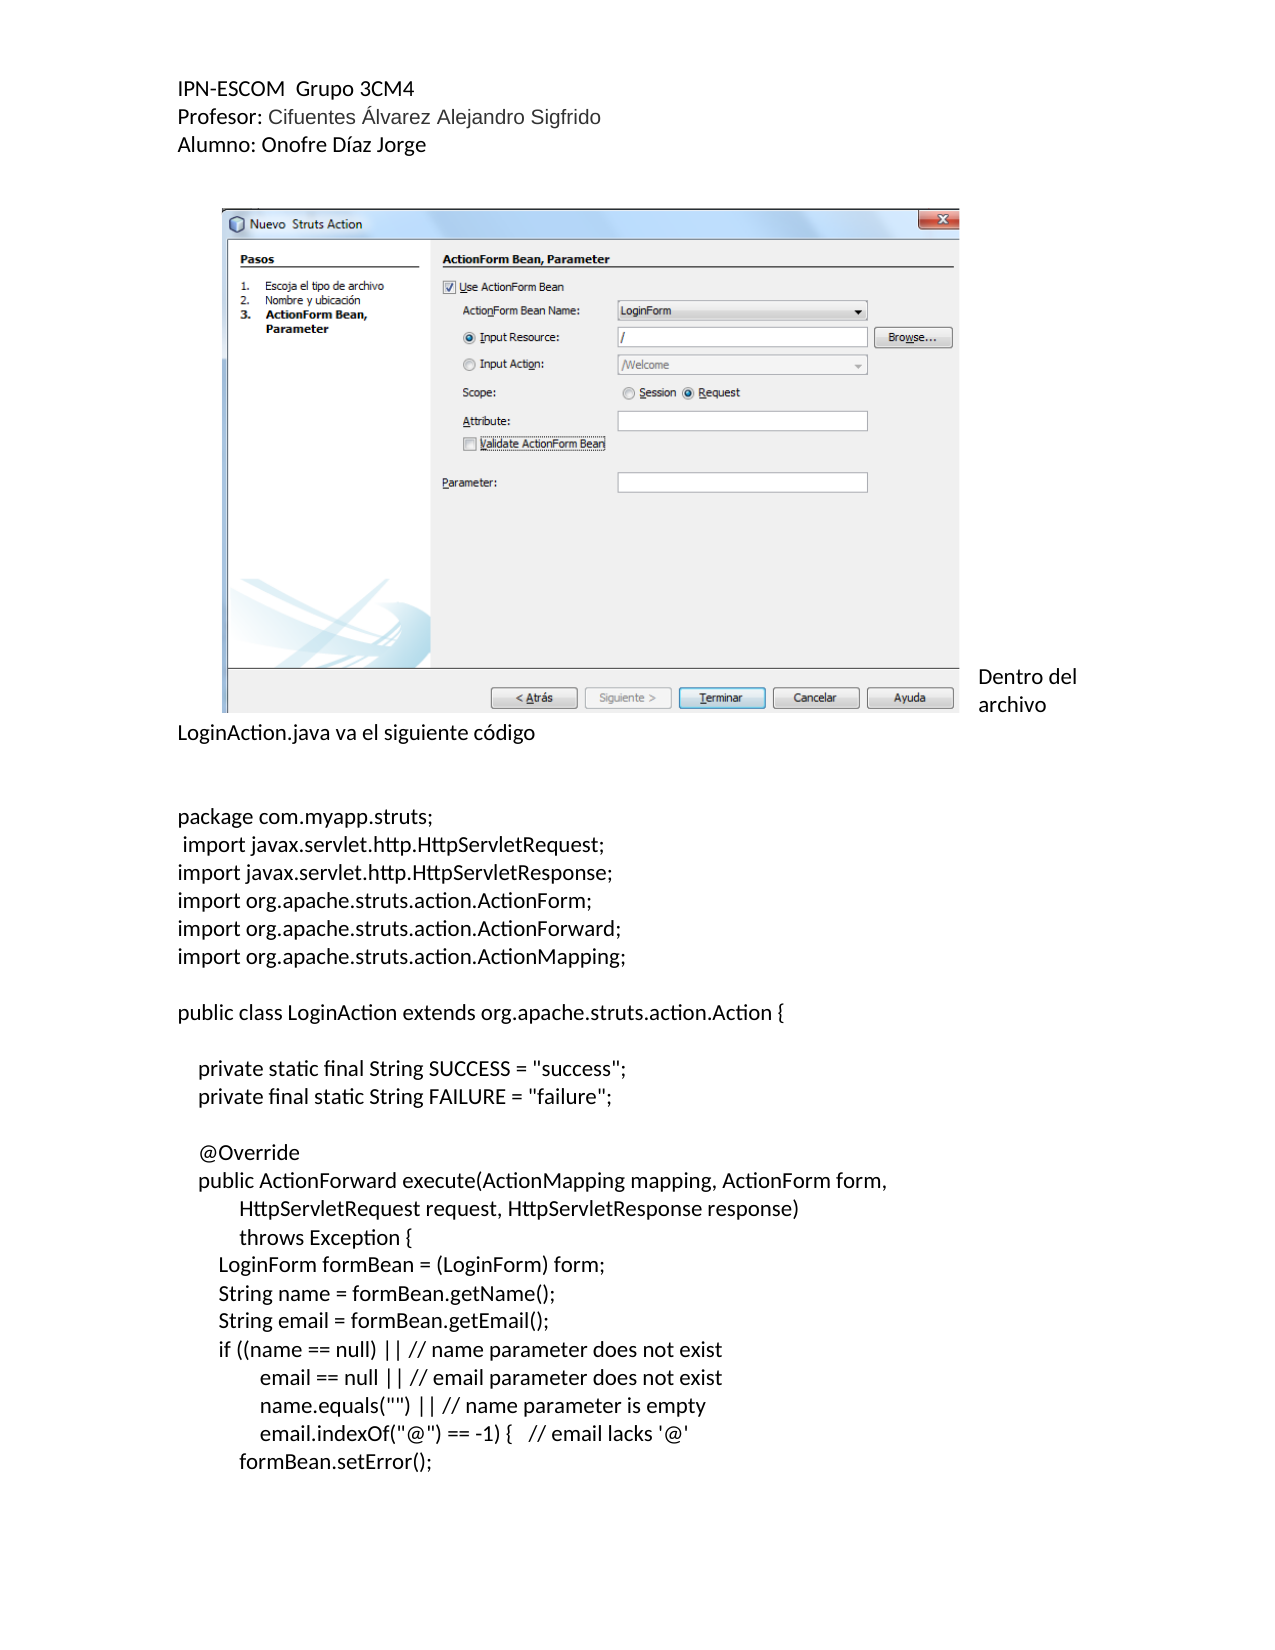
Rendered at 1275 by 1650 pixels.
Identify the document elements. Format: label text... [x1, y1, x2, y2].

text formBean.setError(); [177, 1447, 1098, 1475]
text name.equals("") || // name parameter is empty [177, 1391, 1098, 1419]
text email.indexOf("@") == -1) { // email lacks '@' [177, 1419, 1098, 1447]
text @Override [177, 1138, 1098, 1167]
text private static final String SUCCESS = "success"; [177, 1054, 1098, 1082]
text import javax.servlet.http.HttpServletRequest; [177, 830, 1098, 858]
text public ActionForward execute(ActionMapping mapping, ActionForm form, [177, 1167, 1098, 1194]
text import javax.servlet.http.HttpServletResponse; [177, 858, 1098, 886]
picture [221, 208, 960, 712]
text String name = formBean.getName(); [177, 1279, 1098, 1307]
text String email = formBean.getEmail(); [177, 1307, 1098, 1335]
text email == null || // email parameter does not exist [177, 1363, 1098, 1391]
text LoginForm formBean = (LoginForm) form; [177, 1251, 1098, 1279]
text import org.apache.struts.action.ActionMapping; [177, 942, 1098, 970]
text HttpServletRequest request, HttpServletResponse response) [177, 1194, 1098, 1223]
text package com.myapp.struts; [177, 802, 1098, 830]
text import org.apache.struts.action.ActionForward; [177, 914, 1098, 942]
text if ((name == null) || // name parameter does not exist [177, 1335, 1098, 1363]
text import org.apache.struts.action.ActionForm; [177, 886, 1098, 914]
text Dentro del archivo LoginAction.java va el siguiente código [177, 662, 1098, 746]
text throws Exception { [177, 1223, 1098, 1251]
text private final static String FAILURE = "failure"; [177, 1082, 1098, 1111]
text public class LoginAction extends org.apache.struts.action.Action { [177, 998, 1098, 1026]
